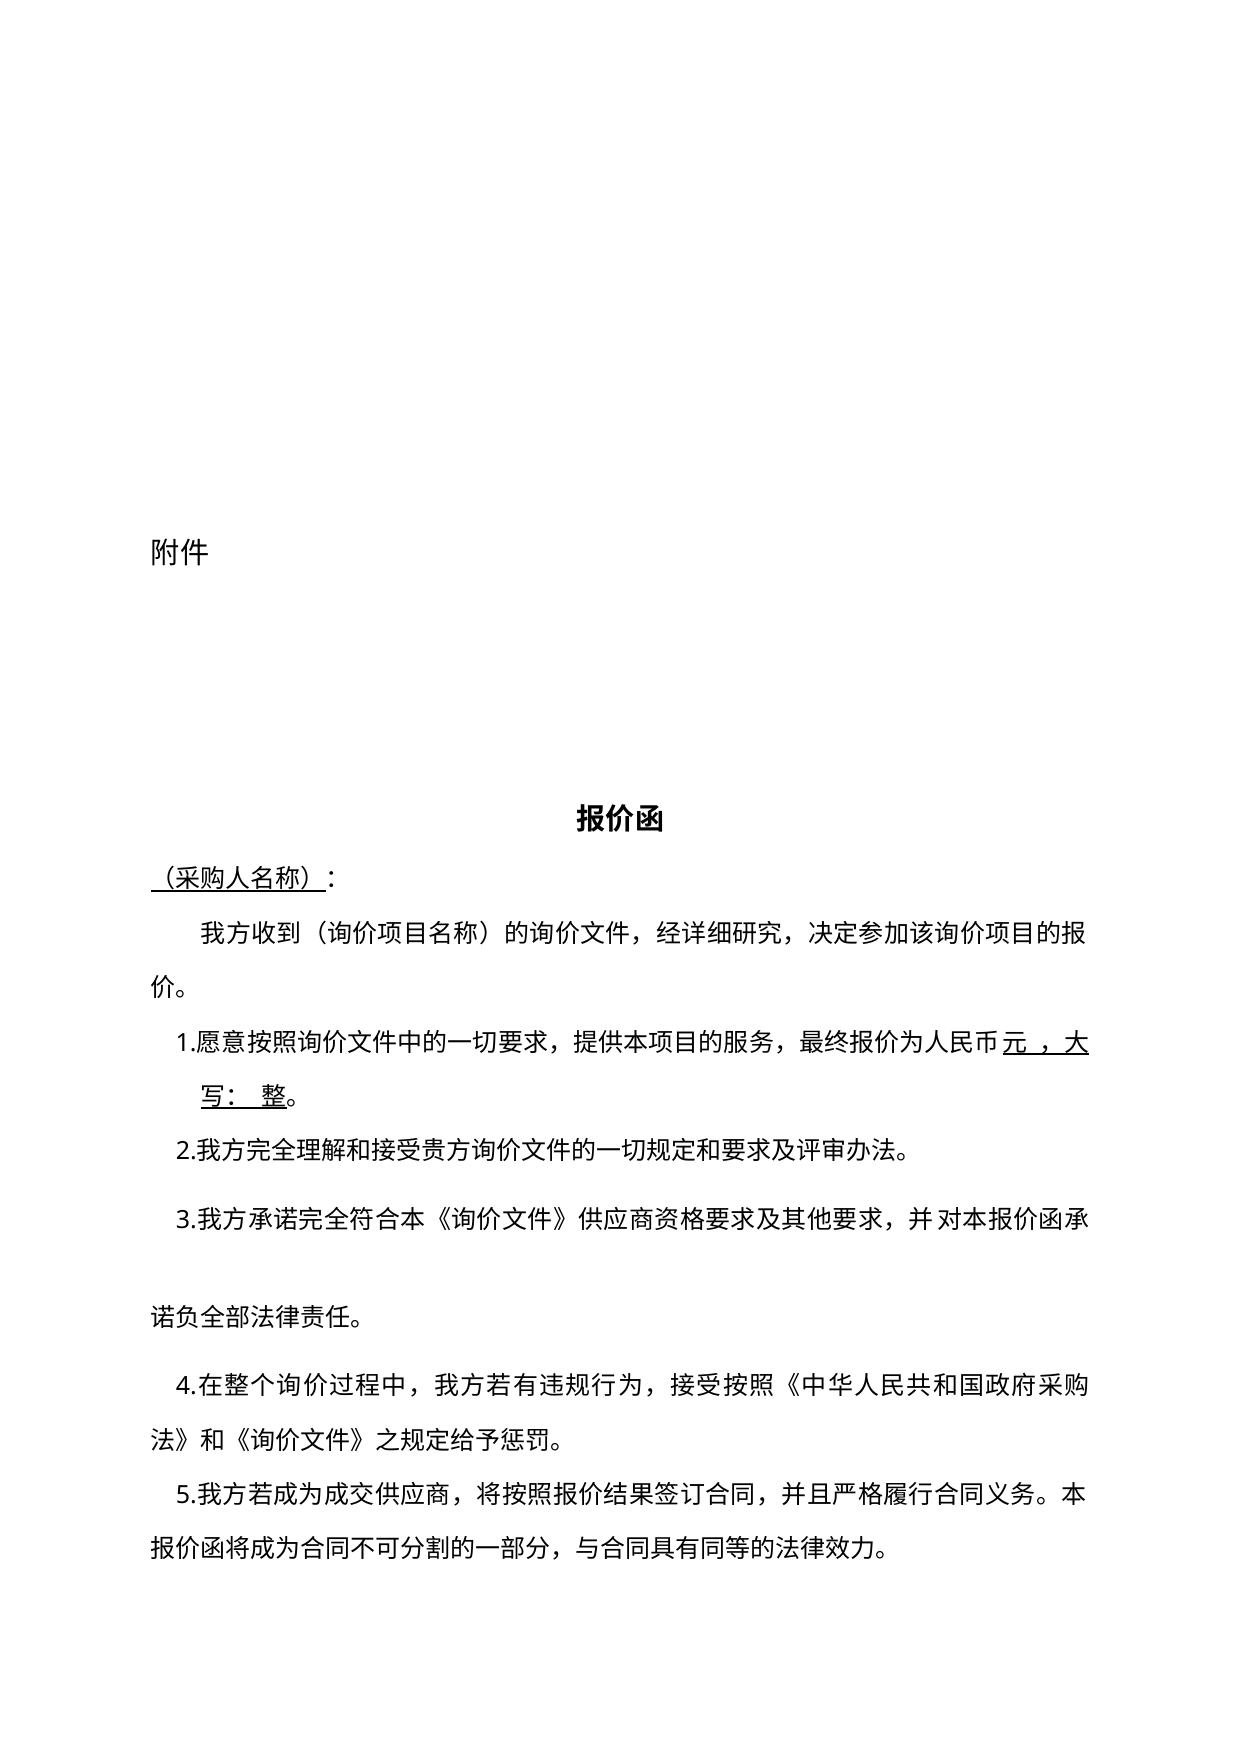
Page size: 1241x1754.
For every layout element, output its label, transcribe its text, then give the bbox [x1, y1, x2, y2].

text 附件 [151, 518, 1089, 583]
text 3.我方承诺完全符合本《询价文件》供应商资格要求及其他要求，并对本报价函承诺负全部法律责任。 [151, 1185, 1089, 1348]
text 4.在整个询价过程中，我方若有违规行为，接受按照《中华人民共和国政府采购法》和《询价文件》之规定给予惩罚。 [151, 1366, 1089, 1456]
text 1.愿意按照询价文件中的一切要求，提供本项目的服务，最终报价为人民币元 ，大写： 整。 [175, 1022, 1089, 1113]
text 我方收到（询价项目名称）的询价文件，经详细研究，决定参加该询价项目的报价。 [151, 913, 1089, 1004]
text 5.我方若成为成交供应商，将按照报价结果签订合同，并且严格履行合同义务。本报价函将成为合同不可分割的一部分，与合同具有同等的法律效力。 [151, 1474, 1089, 1565]
text 报价函 [151, 795, 1089, 838]
text （采购人名称）： [151, 859, 1089, 895]
text 2.我方完全理解和接受贵方询价文件的一切规定和要求及评审办法。 [151, 1131, 1089, 1167]
